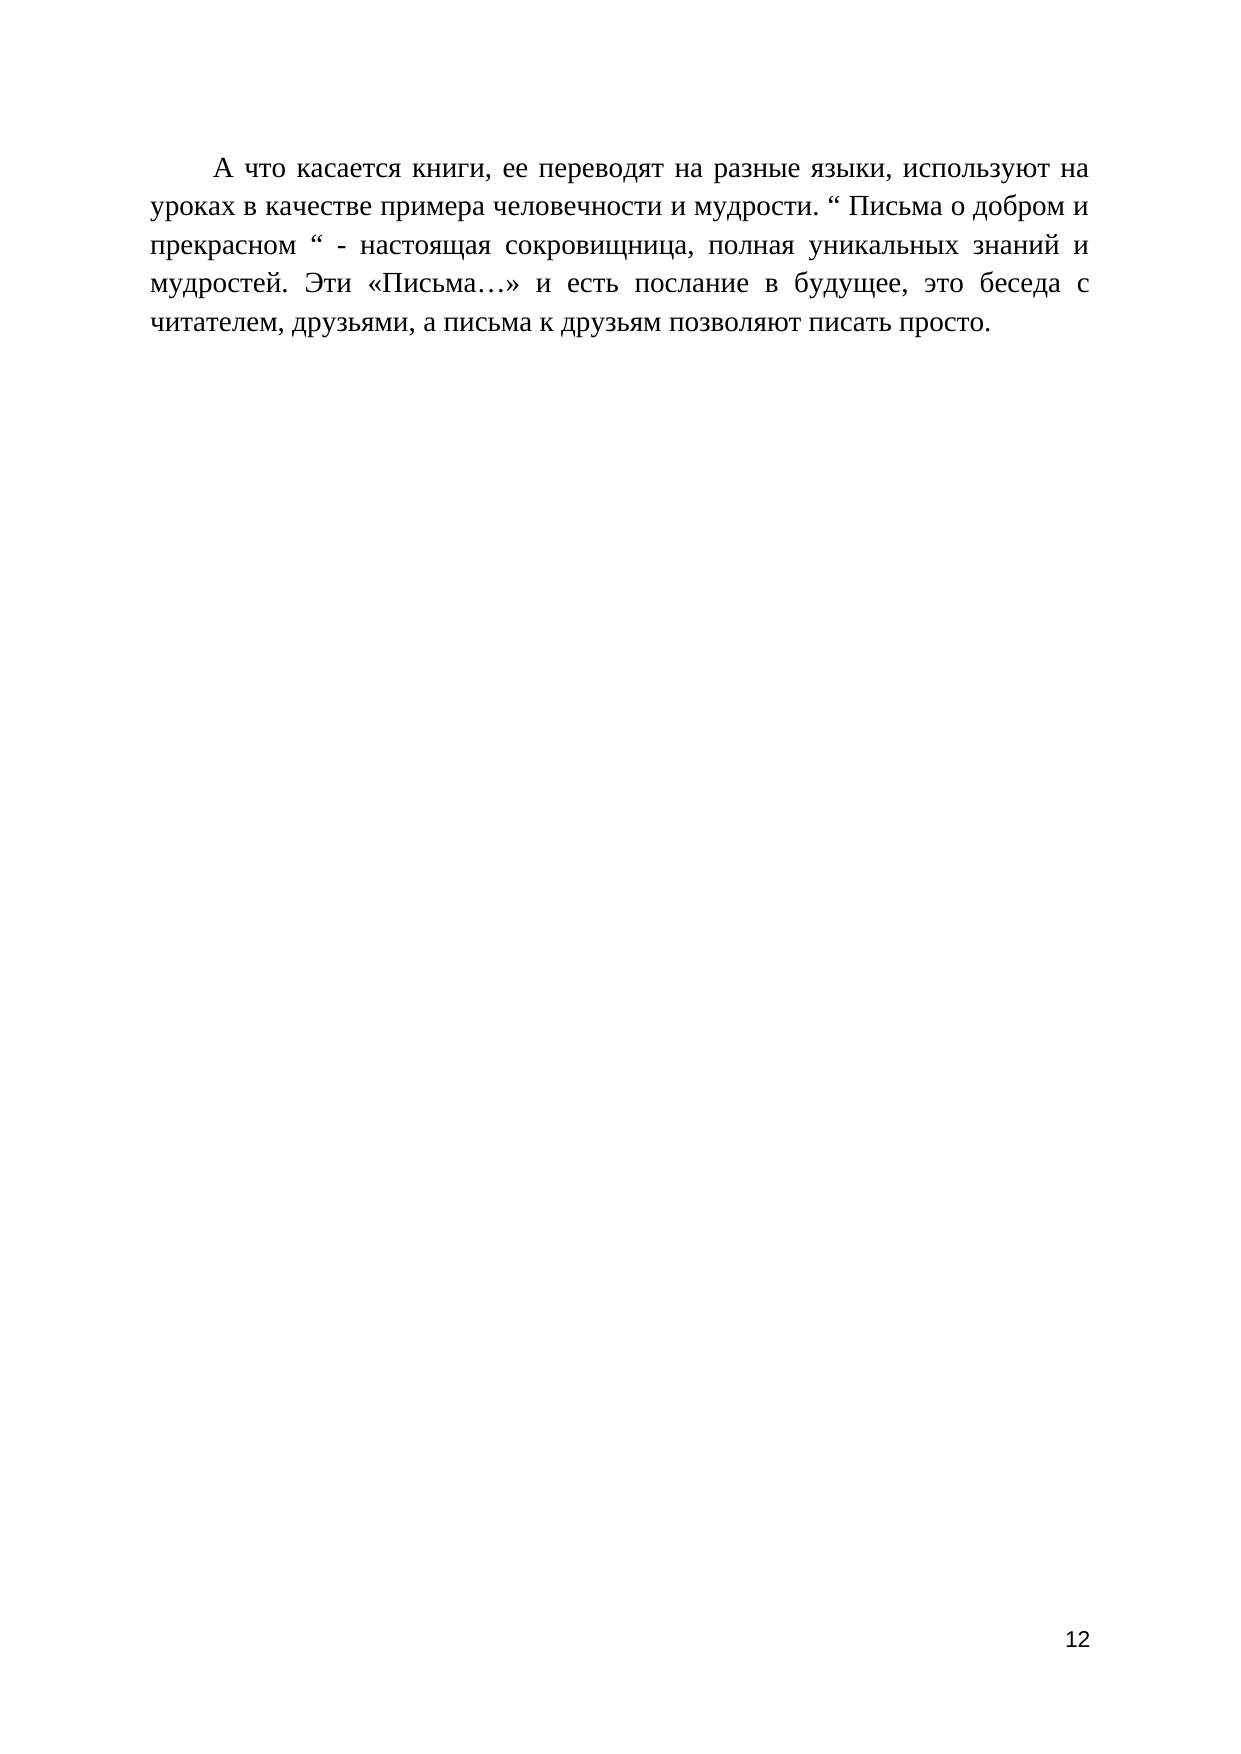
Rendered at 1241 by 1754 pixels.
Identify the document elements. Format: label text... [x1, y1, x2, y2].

text А что касается книги, ее переводят на разные языки, используют на уроках в качестве примера человечности и мудрости. “ Письма о добром и прекрасном “ - настоящая сокровищница, полная уникальных знаний и мудростей. Эти «Письма…» и есть послание в будущее, это беседа с читателем, друзьями, а письма к друзьям позволяют писать просто. [150, 299, 1090, 338]
